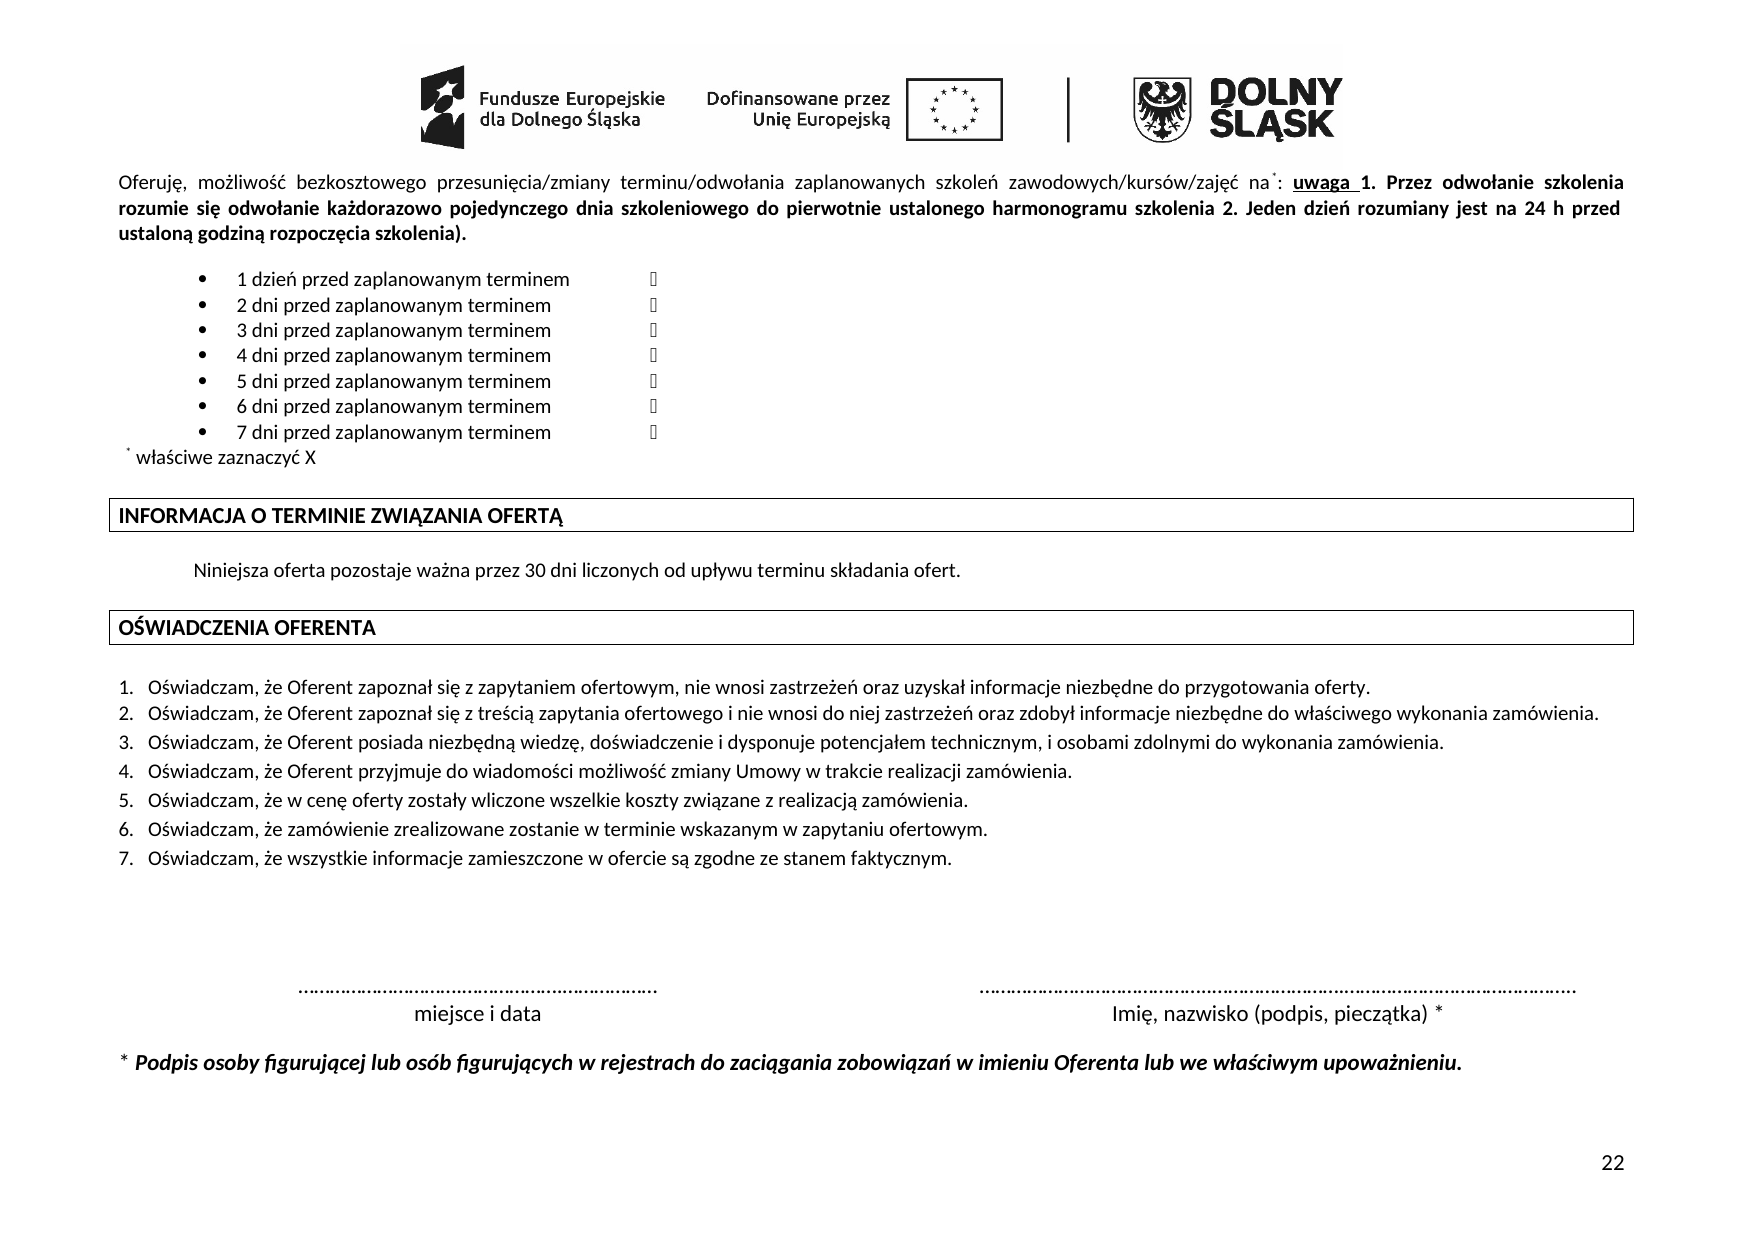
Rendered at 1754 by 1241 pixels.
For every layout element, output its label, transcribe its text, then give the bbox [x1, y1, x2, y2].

text * właściwe zaznaczyć X [125, 444, 1624, 470]
table_header ……………………………………..…………………….…………………………………….. Imię, nazwisko (podpis, pieczątka) * [874, 971, 1682, 1048]
text Oferuję, możliwość bezkosztowego przesunięcia/zmiany terminu/odwołania zaplanowanych szkoleń zawodowych/kursów/zajęć na*: uwaga 1. Przez odwołanie szkolenia rozumie się odwołanie każdorazowo pojedynczego dnia szkoleniowego do pierwotnie ustalonego harmonogramu szkolenia 2. Jeden dzień rozumiany jest na 24 h przed ustaloną godziną rozpoczęcia szkolenia). [118, 169, 1624, 246]
list 7 dni przed zaplanowanym terminem [199, 419, 1624, 444]
table_header ………………………….……………….……………… miejsce i data [81, 971, 874, 1048]
list 1 dzień przed zaplanowanym terminem [199, 266, 1624, 292]
list 2 dni przed zaplanowanym terminem [199, 292, 1624, 317]
list Oświadczam, że Oferent posiada niezbędną wiedzę, doświadczenie i dysponuje potencjałem technicznym, i osobami zdolnymi do wykonania zamówienia. [118, 729, 1624, 754]
text Niniejsza oferta pozostaje ważna przez 30 dni liczonych od upływu terminu składania ofert. [193, 557, 1624, 582]
list 6 dni przed zaplanowanym terminem [199, 393, 1624, 419]
list Oświadczam, że Oferent zapoznał się z zapytaniem ofertowym, nie wnosi zastrzeżeń oraz uzyskał informacje niezbędne do przygotowania oferty. [118, 674, 1624, 700]
text OŚWIADCZENIA OFERENTA [110, 611, 1633, 644]
list Oświadczam, że Oferent przyjmuje do wiadomości możliwość zmiany Umowy w trakcie realizacji zamówienia. [118, 758, 1624, 783]
text * Podpis osoby figurującej lub osób figurujących w rejestrach do zaciągania zobowiązań w imieniu Oferenta lub we właściwym upoważnieniu. [118, 1048, 1624, 1076]
list 4 dni przed zaplanowanym terminem [199, 343, 1624, 368]
list Oświadczam, że Oferent zapoznał się z treścią zapytania ofertowego i nie wnosi do niej zastrzeżeń oraz zdobył informacje niezbędne do właściwego wykonania zamówienia. [118, 700, 1624, 725]
text INFORMACJA O TERMINIE ZWIĄZANIA OFERTĄ [110, 499, 1633, 531]
picture [400, 44, 1343, 170]
list Oświadczam, że wszystkie informacje zamieszczone w ofercie są zgodne ze stanem faktycznym. [118, 846, 1624, 871]
list Oświadczam, że w cenę oferty zostały wliczone wszelkie koszty związane z realizacją zamówienia. [118, 787, 1624, 813]
list 3 dni przed zaplanowanym terminem [199, 317, 1624, 343]
list Oświadczam, że zamówienie zrealizowane zostanie w terminie wskazanym w zapytaniu ofertowym. [118, 816, 1624, 842]
list 5 dni przed zaplanowanym terminem [199, 368, 1624, 393]
